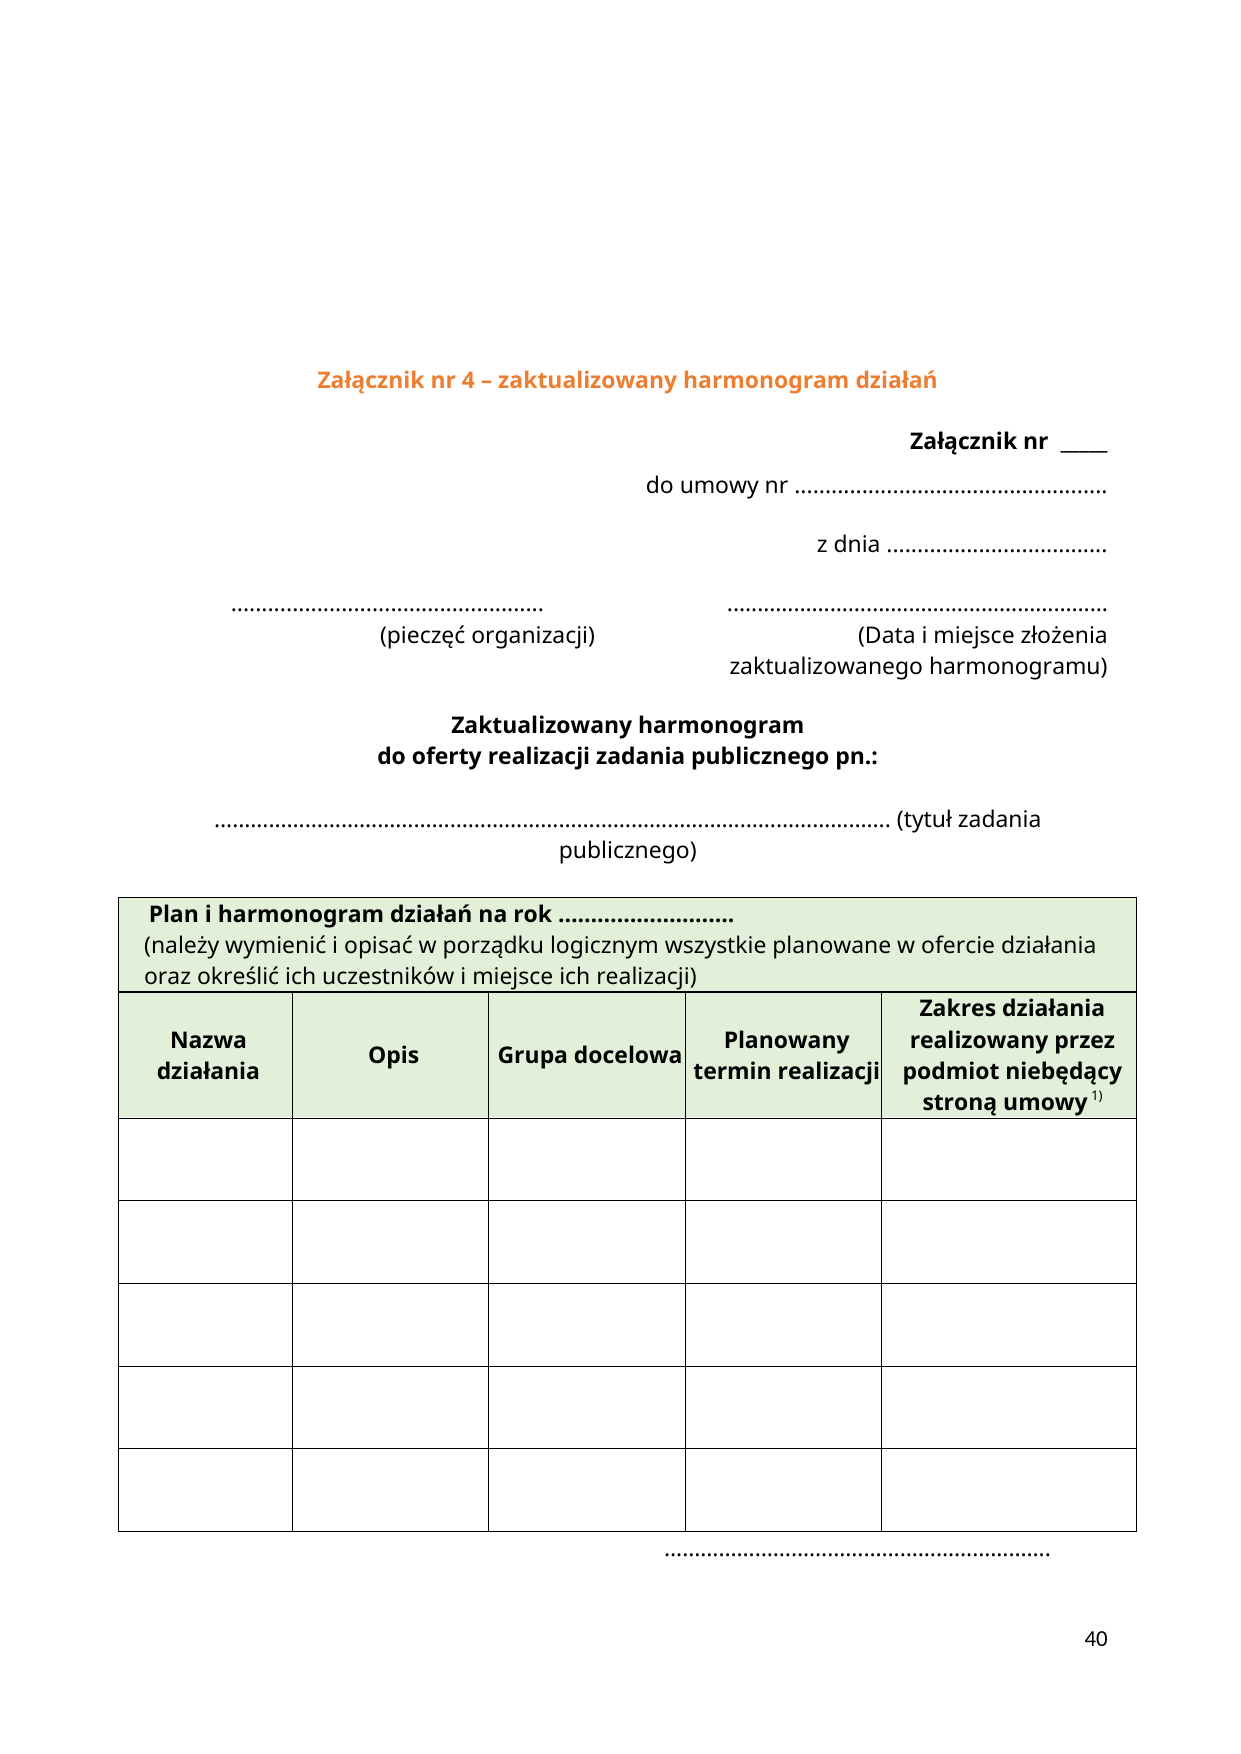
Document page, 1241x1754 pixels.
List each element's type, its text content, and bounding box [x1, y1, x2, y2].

table_cell [119, 1367, 292, 1448]
table_cell [489, 1119, 685, 1200]
text Zaktualizowany harmonogram [148, 709, 1107, 740]
table_cell [293, 1367, 488, 1448]
table_cell [882, 1201, 1136, 1283]
table_cell [882, 1367, 1136, 1448]
table_cell Nazwa działania [119, 993, 292, 1117]
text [664, 1532, 1107, 1563]
text (pieczęć organizacji) (Data i miejsce złożenia zaktualizowanego harmonogramu) [148, 618, 1107, 681]
text ................................................... ..………………….………………………………… [148, 587, 1107, 618]
table_cell [489, 1201, 685, 1283]
table_cell [882, 1284, 1136, 1366]
text …………………………………………………………………………………………………. (tytuł zadania publicznego) [148, 803, 1107, 865]
text z dnia .................................... [148, 528, 1107, 559]
table_cell [686, 1284, 881, 1366]
table_cell [293, 1284, 488, 1366]
table_cell [489, 1449, 685, 1531]
table_cell [882, 1119, 1136, 1200]
table_cell [686, 1367, 881, 1448]
table_cell [686, 1119, 881, 1200]
table_cell Zakres działania realizowany przez podmiot niebędący stroną umowy 1) [882, 993, 1136, 1117]
text Załącznik nr _____ [148, 425, 1107, 456]
table_cell [293, 1449, 488, 1531]
text do umowy nr ................................................... [148, 468, 1107, 500]
table_cell [119, 1201, 292, 1283]
table_cell Opis [293, 993, 488, 1117]
table_cell [489, 1367, 685, 1448]
subtitle Załącznik nr 4 – zaktualizowany harmonogram działań [148, 364, 1107, 395]
table_cell [686, 1449, 881, 1531]
table_cell [489, 1284, 685, 1366]
table_cell [882, 1449, 1136, 1531]
table_cell [686, 1201, 881, 1283]
table_cell [293, 1201, 488, 1283]
text do oferty realizacji zadania publicznego pn.: [148, 740, 1107, 772]
table_cell [119, 1119, 292, 1200]
table_cell [119, 1284, 292, 1366]
table_cell [119, 1449, 292, 1531]
table_header Plan i harmonogram działań na rok ………………..……. (należy wymienić i opisać w porządku logicznym wszystkie planowane w ofercie działania oraz określić ich uczestników i miejsce ich realizacji) [119, 898, 1136, 991]
table_cell Grupa docelowa [489, 993, 685, 1117]
table_cell [293, 1119, 488, 1200]
table_cell Planowany termin realizacji [686, 993, 881, 1117]
